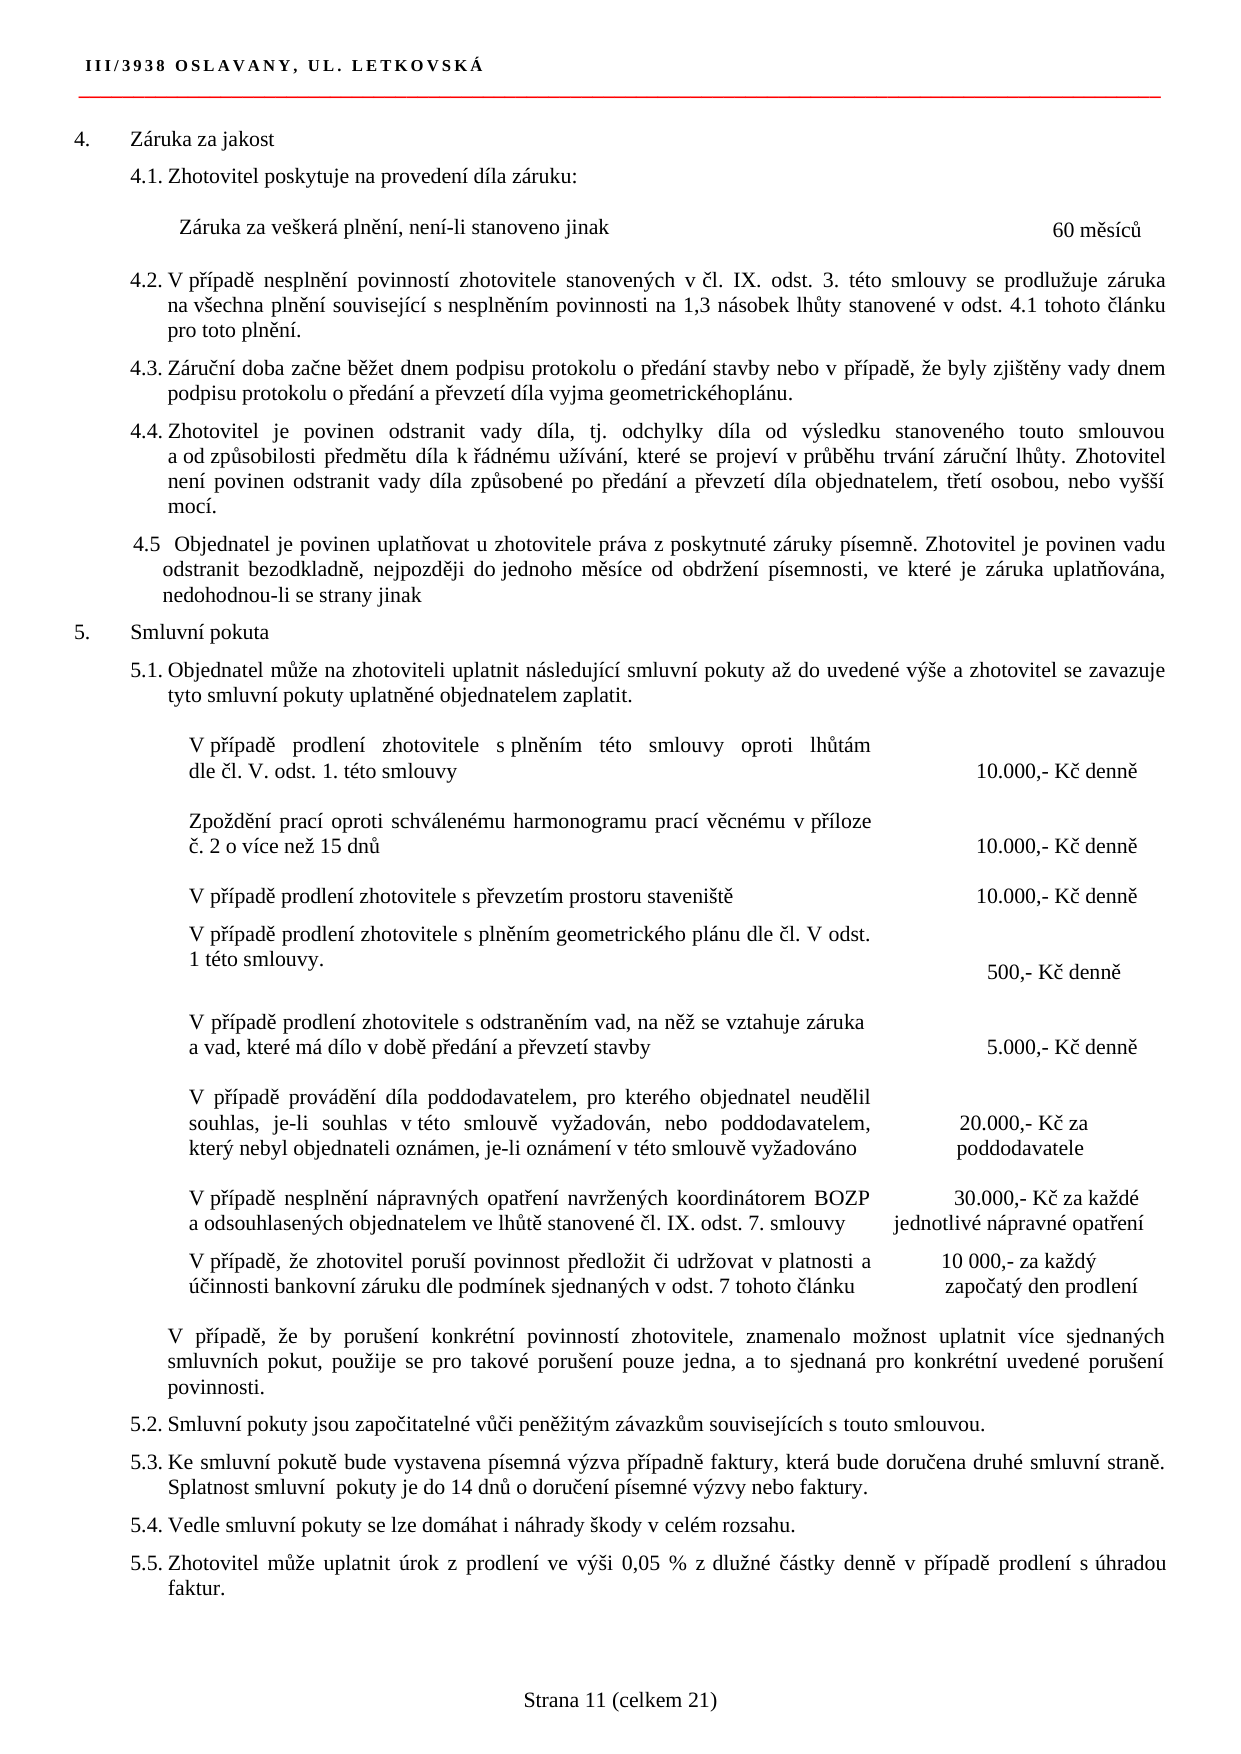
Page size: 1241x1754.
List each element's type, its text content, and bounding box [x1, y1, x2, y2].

list Záruční doba začne běžet dnem podpisu protokolu o předání stavby nebo v případě, že byly zjištěny vady dnem podpisu protokolu o předání a převzetí díla vyjma geometrickéhoplánu. [130, 355, 1166, 405]
list Zhotovitel poskytuje na provedení díla záruku: [130, 163, 1166, 189]
text 4.5 Objednatel je povinen uplatňovat u zhotovitele práva z poskytnuté záruky písemně. Zhotovitel je povinen vadu odstranit bezodkladně, nejpozději do jednoho měsíce od obdržení písemnosti, ve které je záruka uplatňována, nedohodnou-li se strany jinak [133, 531, 1166, 607]
list Vedle smluvní pokuty se lze domáhat i náhrady škody v celém rozsahu. [130, 1512, 1166, 1537]
list Objednatel může na zhotoviteli uplatnit následující smluvní pokuty až do uvedené výše a zhotovitel se zavazuje tyto smluvní pokuty uplatněné objednatelem zaplatit. [130, 657, 1166, 707]
table_cell Zpoždění prací oproti schválenému harmonogramu prací věcnému v příloze č. 2 o více než 15 dnů [123, 795, 882, 871]
table_cell V případě nesplnění nápravných opatření navržených koordinátorem BOZP a odsouhlasených objednatelem ve lhůtě stanovené čl. IX. odst. 7. smlouvy V případě, že zhotovitel poruší povinnost předložit či udržovat v platnosti a účinnosti bankovní záruku dle podmínek sjednaných v odst. 7 tohoto článku [123, 1173, 882, 1311]
list Smluvní pokuta [74, 619, 1166, 644]
table_cell 10.000,- Kč denně 500,- Kč denně [883, 871, 1163, 996]
text V případě, že by porušení konkrétní povinností zhotovitele, znamenalo možnost uplatnit více sjednaných smluvních pokut, použije se pro takové porušení pouze jedna, a to sjednaná pro konkrétní uvedené porušení povinnosti. [167, 1323, 1166, 1399]
table_cell 10.000,- Kč denně [883, 795, 1163, 871]
table_header V případě prodlení zhotovitele s plněním této smlouvy oproti lhůtám dle čl. V. odst. 1. této smlouvy [123, 720, 882, 795]
table_header Záruka za veškerá plnění, není-li stanoveno jinak [123, 201, 1030, 254]
list Zhotovitel je povinen odstranit vady díla, tj. odchylky díla od výsledku stanoveného touto smlouvou a od způsobilosti předmětu díla k řádnému užívání, které se projeví v průběhu trvání záruční lhůty. Zhotovitel není povinen odstranit vady díla způsobené po předání a převzetí díla objednatelem, třetí osobou, nebo vyšší mocí. [130, 418, 1166, 519]
list Zhotovitel může uplatnit úrok z prodlení ve výši 0,05 % z dlužné částky denně v případě prodlení s úhradou faktur. [130, 1550, 1166, 1600]
list Smluvní pokuty jsou započitatelné vůči peněžitým závazkům souvisejících s touto smlouvou. [130, 1411, 1166, 1437]
table_cell V případě prodlení zhotovitele s odstraněním vad, na něž se vztahuje záruka a vad, které má dílo v době předání a převzetí stavby [123, 996, 882, 1072]
table_cell V případě prodlení zhotovitele s převzetím prostoru staveniště V případě prodlení zhotovitele s plněním geometrického plánu dle čl. V odst. 1 této smlouvy. [123, 871, 882, 996]
table_cell 20.000,- Kč za poddodavatele [883, 1072, 1163, 1172]
list Ke smluvní pokutě bude vystavena písemná výzva případně faktury, která bude doručena druhé smluvní straně. Splatnost smluvní pokuty je do 14 dnů o doručení písemné výzvy nebo faktury. [130, 1449, 1166, 1499]
table_header 60 měsíců [1030, 201, 1169, 254]
table_cell V případě provádění díla poddodavatelem, pro kterého objednatel neudělil souhlas, je-li souhlas v této smlouvě vyžadován, nebo poddodavatelem, který nebyl objednateli oznámen, je-li oznámení v této smlouvě vyžadováno [123, 1072, 882, 1172]
list Záruka za jakost [74, 126, 1166, 151]
table_header 10.000,- Kč denně [883, 720, 1163, 795]
table_cell 30.000,- Kč za každé jednotlivé nápravné opatření 10 000,- za každý započatý den prodlení [883, 1173, 1163, 1311]
list V případě nesplnění povinností zhotovitele stanovených v čl. IX. odst. 3. této smlouvy se prodlužuje záruka na všechna plnění související s nesplněním povinnosti na 1,3 násobek lhůty stanovené v odst. 4.1 tohoto článku pro toto plnění. [130, 267, 1166, 342]
table_cell 5.000,- Kč denně [883, 996, 1163, 1072]
